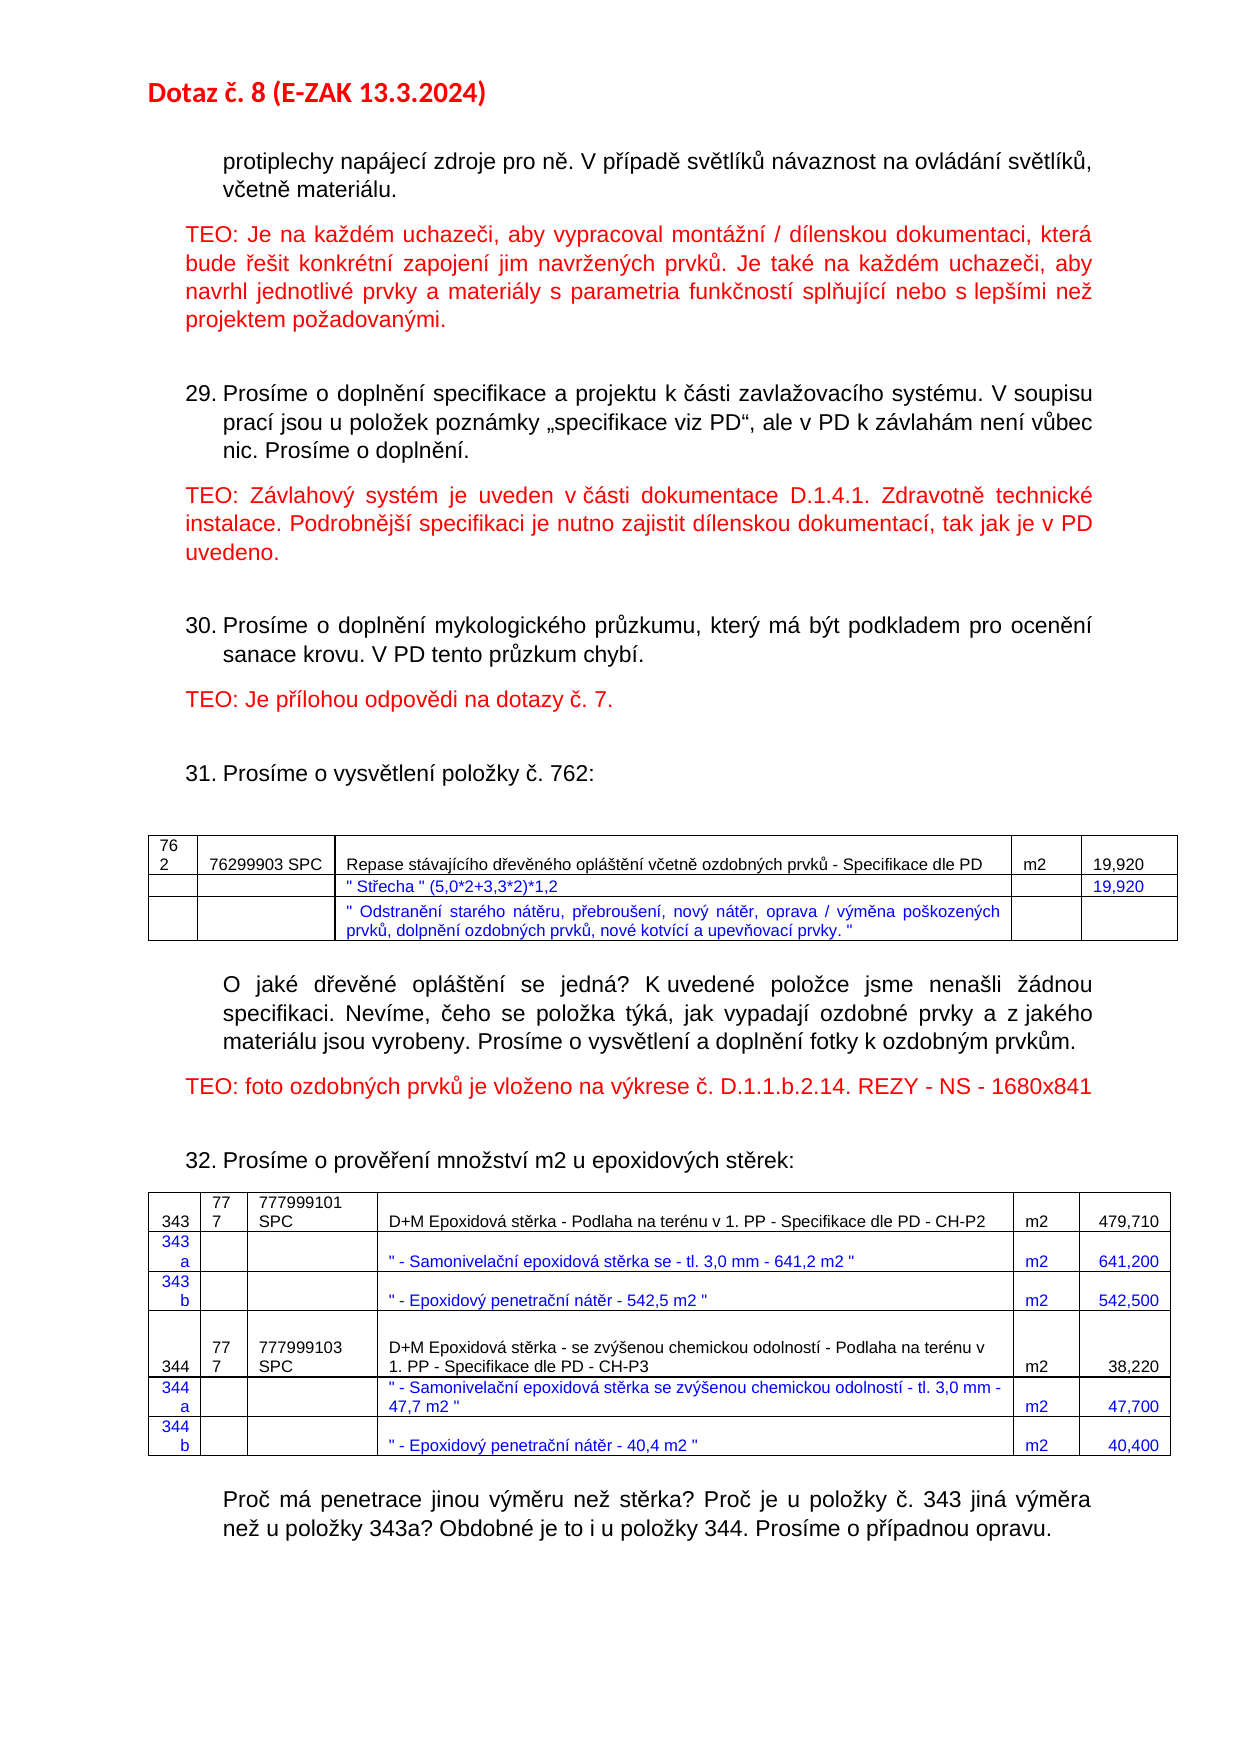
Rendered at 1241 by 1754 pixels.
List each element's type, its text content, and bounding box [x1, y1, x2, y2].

list Prosíme o vysvětlení položky č. 762: [185, 759, 1093, 786]
table_cell [149, 875, 197, 896]
table_header 777 [201, 1193, 247, 1231]
table_cell " - Epoxidový penetrační nátěr - 542,5 m2 " [378, 1272, 1013, 1310]
text Proč má penetrace jinou výměru než stěrka? Proč je u položky č. 343 jiná výměra než u položky 343a? Obdobné je to i u položky 344. Prosíme o případnou opravu. [223, 1486, 1093, 1541]
table_cell " - Samonivelační epoxidová stěrka se - tl. 3,0 mm - 641,2 m2 " [378, 1232, 1013, 1271]
table_cell 542,500 [1080, 1272, 1170, 1310]
list Prosíme o doplnění mykologického průzkumu, který má být podkladem pro ocenění sanace krovu. V PD tento průzkum chybí. [185, 612, 1093, 667]
list Prosíme o prověření množství m2 u epoxidových stěrek: [185, 1147, 1093, 1173]
text TEO: foto ozdobných prvků je vloženo na výkrese č. D.1.1.b.2.14. REZY - NS - 1680x841 [185, 1073, 1093, 1099]
table_header m2 [1012, 836, 1081, 874]
table_cell 40,400 [1080, 1417, 1170, 1455]
table_cell [248, 1232, 377, 1271]
table_cell [1012, 897, 1081, 940]
table_cell [201, 1272, 247, 1310]
table_cell 47,700 [1080, 1378, 1170, 1416]
table_header 76299903 SPC [198, 836, 334, 874]
table_header 762 [149, 836, 197, 874]
table_cell 344 [149, 1311, 200, 1376]
table_cell [248, 1417, 377, 1455]
table_cell [198, 897, 334, 940]
table_cell [201, 1417, 247, 1455]
table_cell [1082, 897, 1177, 940]
table_cell [1012, 875, 1081, 896]
table_cell 343a [149, 1232, 200, 1271]
table_cell 344b [149, 1417, 200, 1455]
table_cell [201, 1232, 247, 1271]
table_cell m2 [1014, 1311, 1079, 1376]
table_cell m2 [1014, 1272, 1079, 1310]
table_cell 641,200 [1080, 1232, 1170, 1271]
table_cell 777 [201, 1311, 247, 1376]
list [185, 148, 1093, 202]
table_cell 344a [149, 1378, 200, 1416]
table_cell 38,220 [1080, 1311, 1170, 1376]
table_cell m2 [1014, 1417, 1079, 1455]
text TEO: Závlahový systém je uveden v části dokumentace D.1.4.1. Zdravotně technické instalace. Podrobnější specifikaci je nutno zajistit dílenskou dokumentací, tak jak je v PD uvedeno. [185, 482, 1093, 565]
table_cell 777999103 SPC [248, 1311, 377, 1376]
table_cell D+M Epoxidová stěrka - se zvýšenou chemickou odolností - Podlaha na terénu v 1. PP - Specifikace dle PD - CH-P3 [378, 1311, 1013, 1376]
table_cell " Střecha " (5,0*2+3,3*2)*1,2 [336, 875, 1011, 896]
text O jaké dřevěné opláštění se jedná? K uvedené položce jsme nenašli žádnou specifikaci. Nevíme, čeho se položka týká, jak vypadají ozdobné prvky a z jakého materiálu jsou vyrobeny. Prosíme o vysvětlení a doplnění fotky k ozdobným prvkům. [223, 971, 1093, 1054]
table_cell [201, 1378, 247, 1416]
table_cell [248, 1272, 377, 1310]
table_header 343 [149, 1193, 200, 1231]
table_cell " - Epoxidový penetrační nátěr - 40,4 m2 " [378, 1417, 1013, 1455]
table_cell " Odstranění starého nátěru, přebroušení, nový nátěr, oprava / výměna poškozených prvků, dolpnění ozdobných prvků, nové kotvící a upevňovací prvky. " [336, 897, 1011, 940]
list Prosíme o doplnění specifikace a projektu k části zavlažovacího systému. V soupisu prací jsou u položek poznámky „specifikace viz PD“, ale v PD k závlahám není vůbec nic. Prosíme o doplnění. [185, 380, 1093, 463]
table_header 479,710 [1080, 1193, 1170, 1231]
table_header D+M Epoxidová stěrka - Podlaha na terénu v 1. PP - Specifikace dle PD - CH-P2 [378, 1193, 1013, 1231]
table_cell [149, 897, 197, 940]
table_cell [248, 1378, 377, 1416]
table_cell m2 [1014, 1232, 1079, 1271]
table_header 19,920 [1082, 836, 1177, 874]
table_cell " - Samonivelační epoxidová stěrka se zvýšenou chemickou odolností - tl. 3,0 mm - 47,7 m2 " [378, 1378, 1013, 1416]
text TEO: Je přílohou odpovědi na dotazy č. 7. [185, 686, 1093, 712]
table_cell 343b [149, 1272, 200, 1310]
table_header Repase stávajícího dřevěného opláštění včetně ozdobných prvků - Specifikace dle PD [336, 836, 1011, 874]
table_cell m2 [1014, 1378, 1079, 1416]
table_cell [198, 875, 334, 896]
table_header 777999101 SPC [248, 1193, 377, 1231]
table_cell 19,920 [1082, 875, 1177, 896]
text TEO: Je na každém uchazeči, aby vypracoval montážní / dílenskou dokumentaci, která bude řešit konkrétní zapojení jim navržených prvků. Je také na každém uchazeči, aby navrhl jednotlivé prvky a materiály s parametria funkčností splňující nebo s lepšími než projektem požadovanými. [185, 221, 1093, 333]
table_header m2 [1014, 1193, 1079, 1231]
